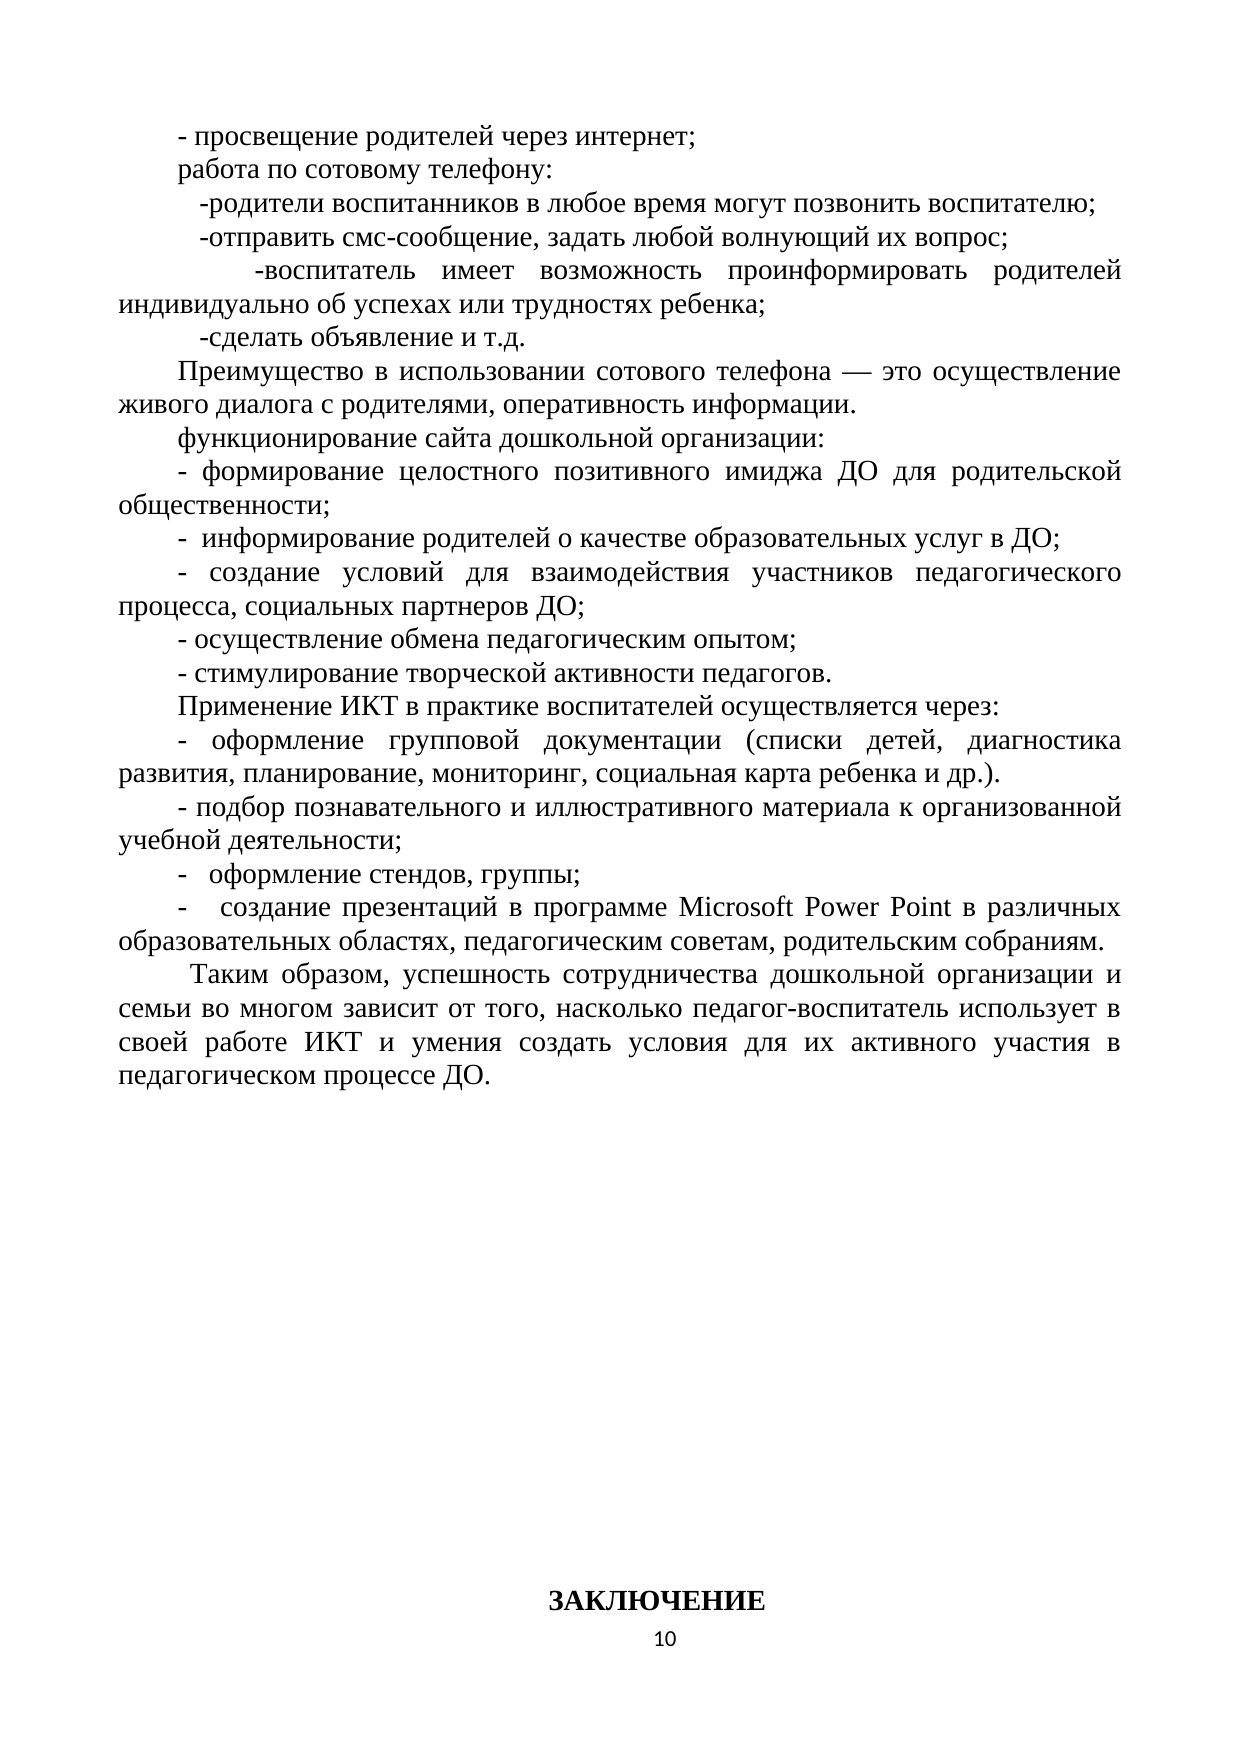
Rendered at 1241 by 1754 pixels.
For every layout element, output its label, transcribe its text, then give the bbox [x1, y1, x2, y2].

text - оформление групповой документации (списки детей, диагностика развития, планирование, мониторинг, социальная карта ребенка и др.). [118, 722, 1122, 789]
text ЗАКЛЮЧЕНИЕ [118, 1583, 1122, 1616]
list функционирование сайта дошкольной организации: [177, 420, 1122, 453]
list Преимущество в использовании сотового телефона — это осуществление живого диалога с родителями, оперативность информации. [118, 353, 1122, 420]
text - создание презентаций в программе Microsoft Рower Рoint в различных образовательных областях, педагогическим советам, родительским собраниям. [118, 889, 1122, 957]
text - информирование родителей о качестве образовательных услуг в ДО; [118, 521, 1122, 554]
list -воспитатель имеет возможность проинформировать родителей индивидуально об успехах или трудностях ребенка; [118, 252, 1122, 319]
text - осуществление обмена педагогическим опытом; [118, 621, 1122, 655]
text Применение ИКТ в практике воспитателей осуществляется через: [118, 688, 1122, 722]
list работа по сотовому телефону: [177, 152, 1122, 185]
text - оформление стендов, группы; [118, 856, 1122, 889]
text Таким образом, успешность сотрудничества дошкольной организации и семьи во многом зависит от того, насколько педагог-воспитатель использует в своей работе ИКТ и умения создать условия для их активного участия в педагогическом процессе ДО. [118, 957, 1122, 1091]
text - стимулирование творческой активности педагогов. [118, 655, 1122, 688]
list -родители воспитанников в любое время могут позвонить воспитателю; [118, 185, 1122, 219]
list -отправить смс-сообщение, задать любой волнующий их вопрос; [118, 219, 1122, 252]
text - формирование целостного позитивного имиджа ДО для родительской общественности; [118, 453, 1122, 521]
list -сделать объявление и т.д. [118, 319, 1122, 353]
text - просвещение родителей через интернет; [118, 118, 1122, 152]
text - подбор познавательного и иллюстративного материала к организованной учебной деятельности; [118, 789, 1122, 856]
text - создание условий для взаимодействия участников педагогического процесса, социальных партнеров ДО; [118, 554, 1122, 621]
